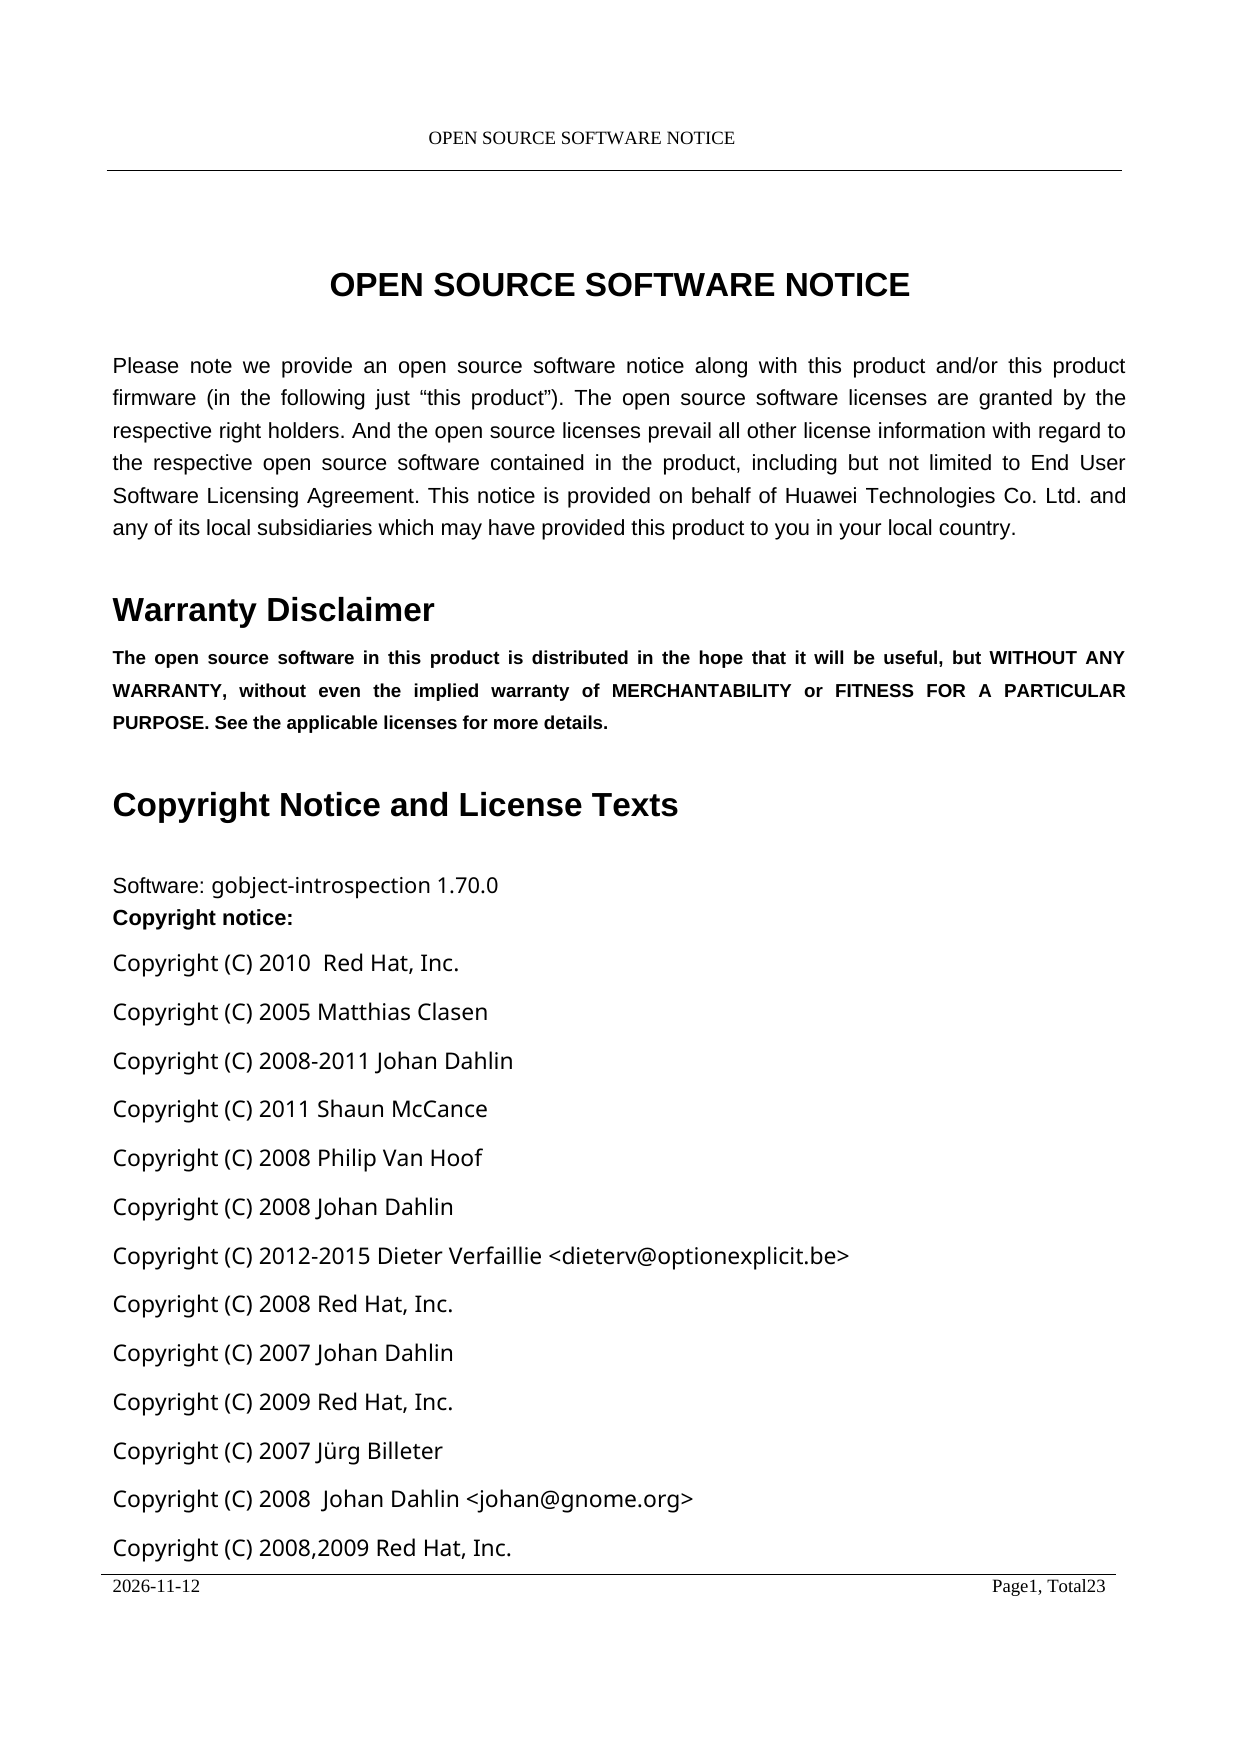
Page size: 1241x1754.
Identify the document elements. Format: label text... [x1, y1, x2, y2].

text Please note we provide an open source software notice along with this product and/or this product firmware (in the following just “this product”). The open source software licenses are granted by the respective right holders. And the open source licenses prevail all other license information with regard to the respective open source software contained in the product, including but not limited to End User Software Licensing Agreement. This notice is provided on behalf of Huawei Technologies Co. Ltd. and any of its local subsidiaries which may have provided this product to you in your local country. [112, 349, 1128, 544]
text OPEN SOURCE SOFTWARE NOTICE [112, 251, 1128, 316]
text Software: gobject-introspection 1.70.0 [112, 869, 1128, 901]
text Copyright Notice and License Texts [112, 771, 1128, 836]
text Warranty Disclaimer [112, 576, 1128, 641]
text Copyright notice: [112, 901, 1128, 934]
text The open source software in this product is distributed in the hope that it will be useful, but WITHOUT ANY WARRANTY, without even the implied warranty of MERCHANTABILITY or FITNESS FOR A PARTICULAR PURPOSE. See the applicable licenses for more details. [112, 641, 1128, 739]
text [112, 947, 1128, 1564]
